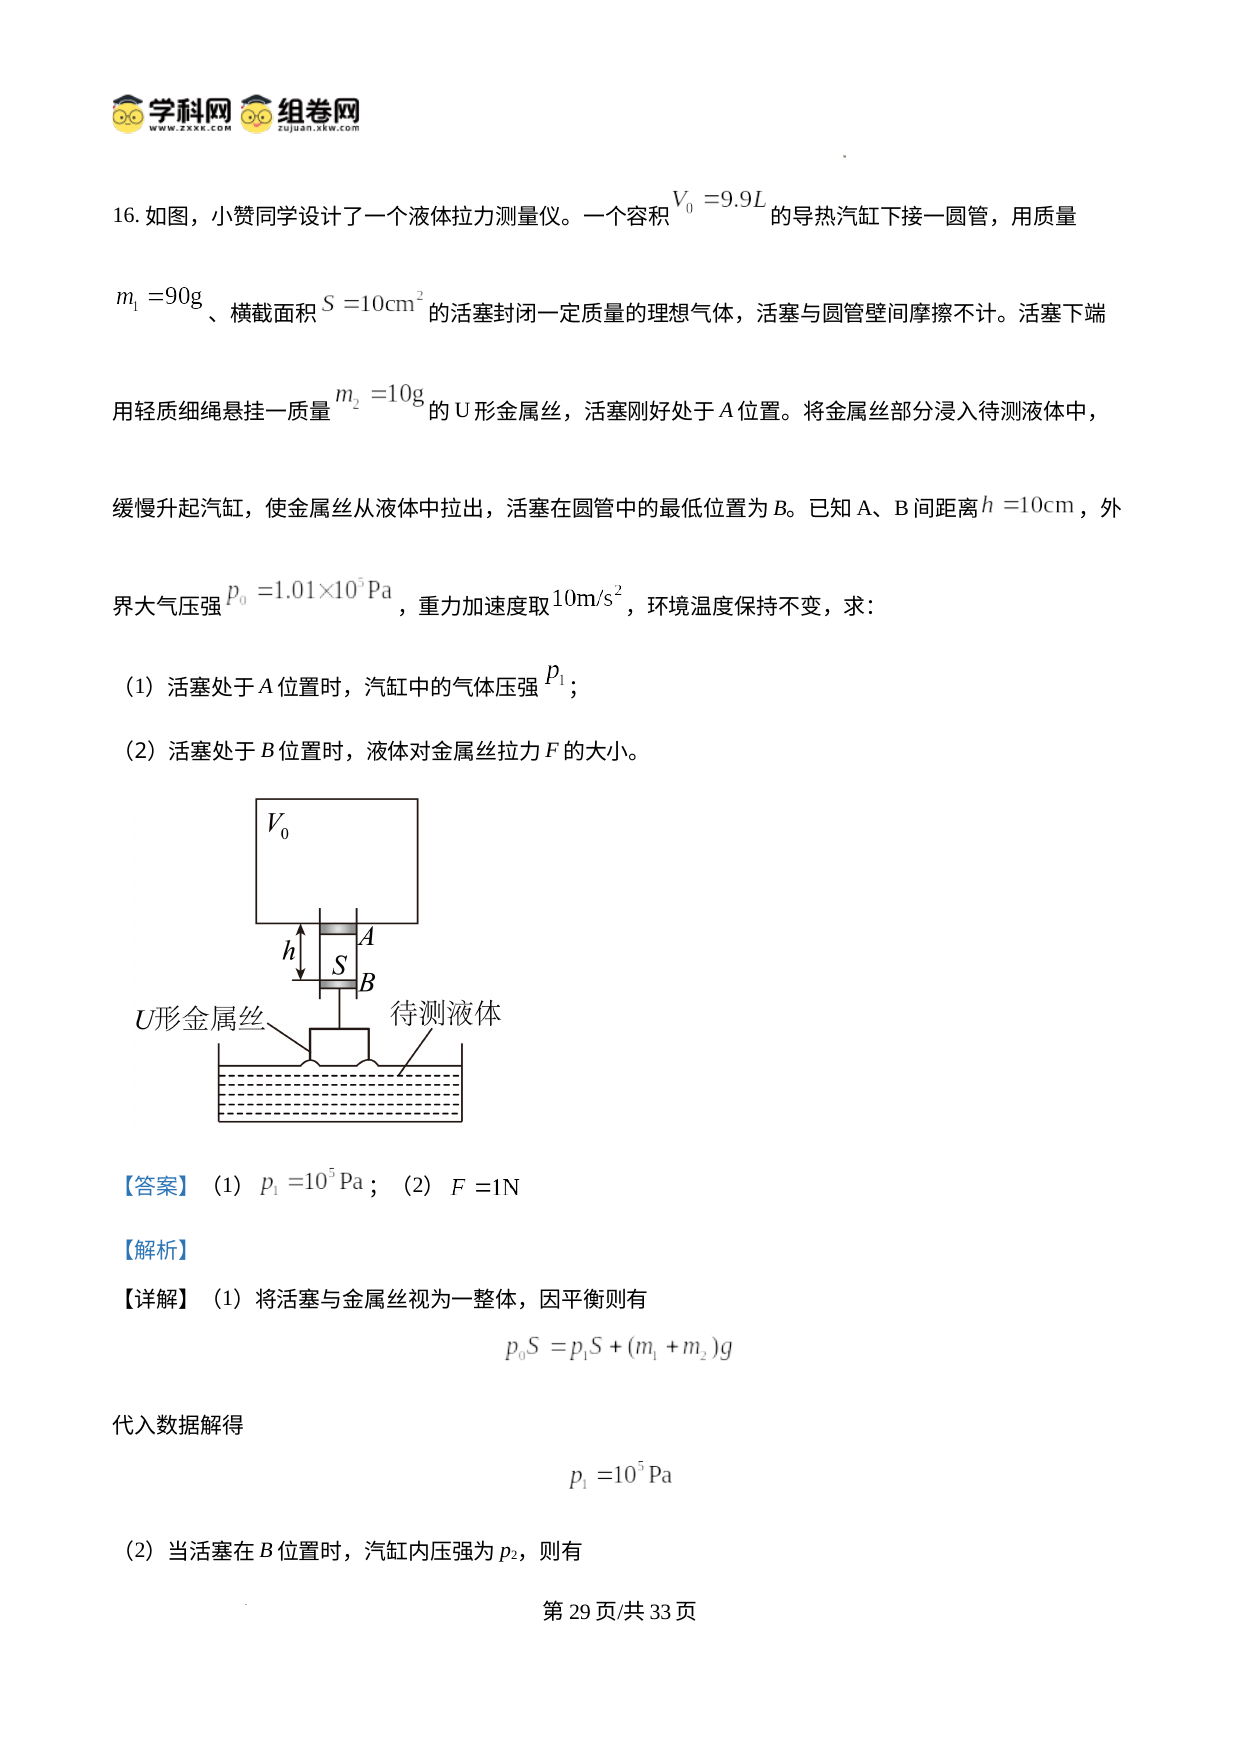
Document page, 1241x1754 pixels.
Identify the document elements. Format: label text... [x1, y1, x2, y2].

text （2）当活塞在B位置时，汽缸内压强为p2，则有 [112, 1533, 1128, 1566]
picture [240, 90, 360, 138]
text 【详解】（1）将活塞与金属丝视为一整体，因平衡则有 [112, 1281, 1128, 1314]
picture [112, 90, 231, 138]
text （1）活塞处于A位置时，汽缸中的气体压强； [112, 653, 1128, 718]
picture [131, 793, 507, 1128]
text 【答案】（1）；（2） [112, 1152, 1128, 1217]
text 16. 如图，小赞同学设计了一个液体拉力测量仪。一个容积的导热汽缸下接一圆管，用质量、横截面积的活塞封闭一定质量的理想气体，活塞与圆管壁间摩擦不计。活塞下端用轻质细绳悬挂一质量的U形金属丝，活塞刚好处于A位置。将金属丝部分浸入待测液体中，缓慢升起汽缸，使金属丝从液体中拉出，活塞在圆管中的最低位置为B。已知A、B间距离，外界大气压强，重力加速度取，环境温度保持不变，求： [112, 182, 1128, 637]
text 【解析】 [112, 1233, 1128, 1266]
text （2）活塞处于B位置时，液体对金属丝拉力F的大小。 [112, 734, 1128, 766]
text 代入数据解得 [112, 1407, 1128, 1440]
